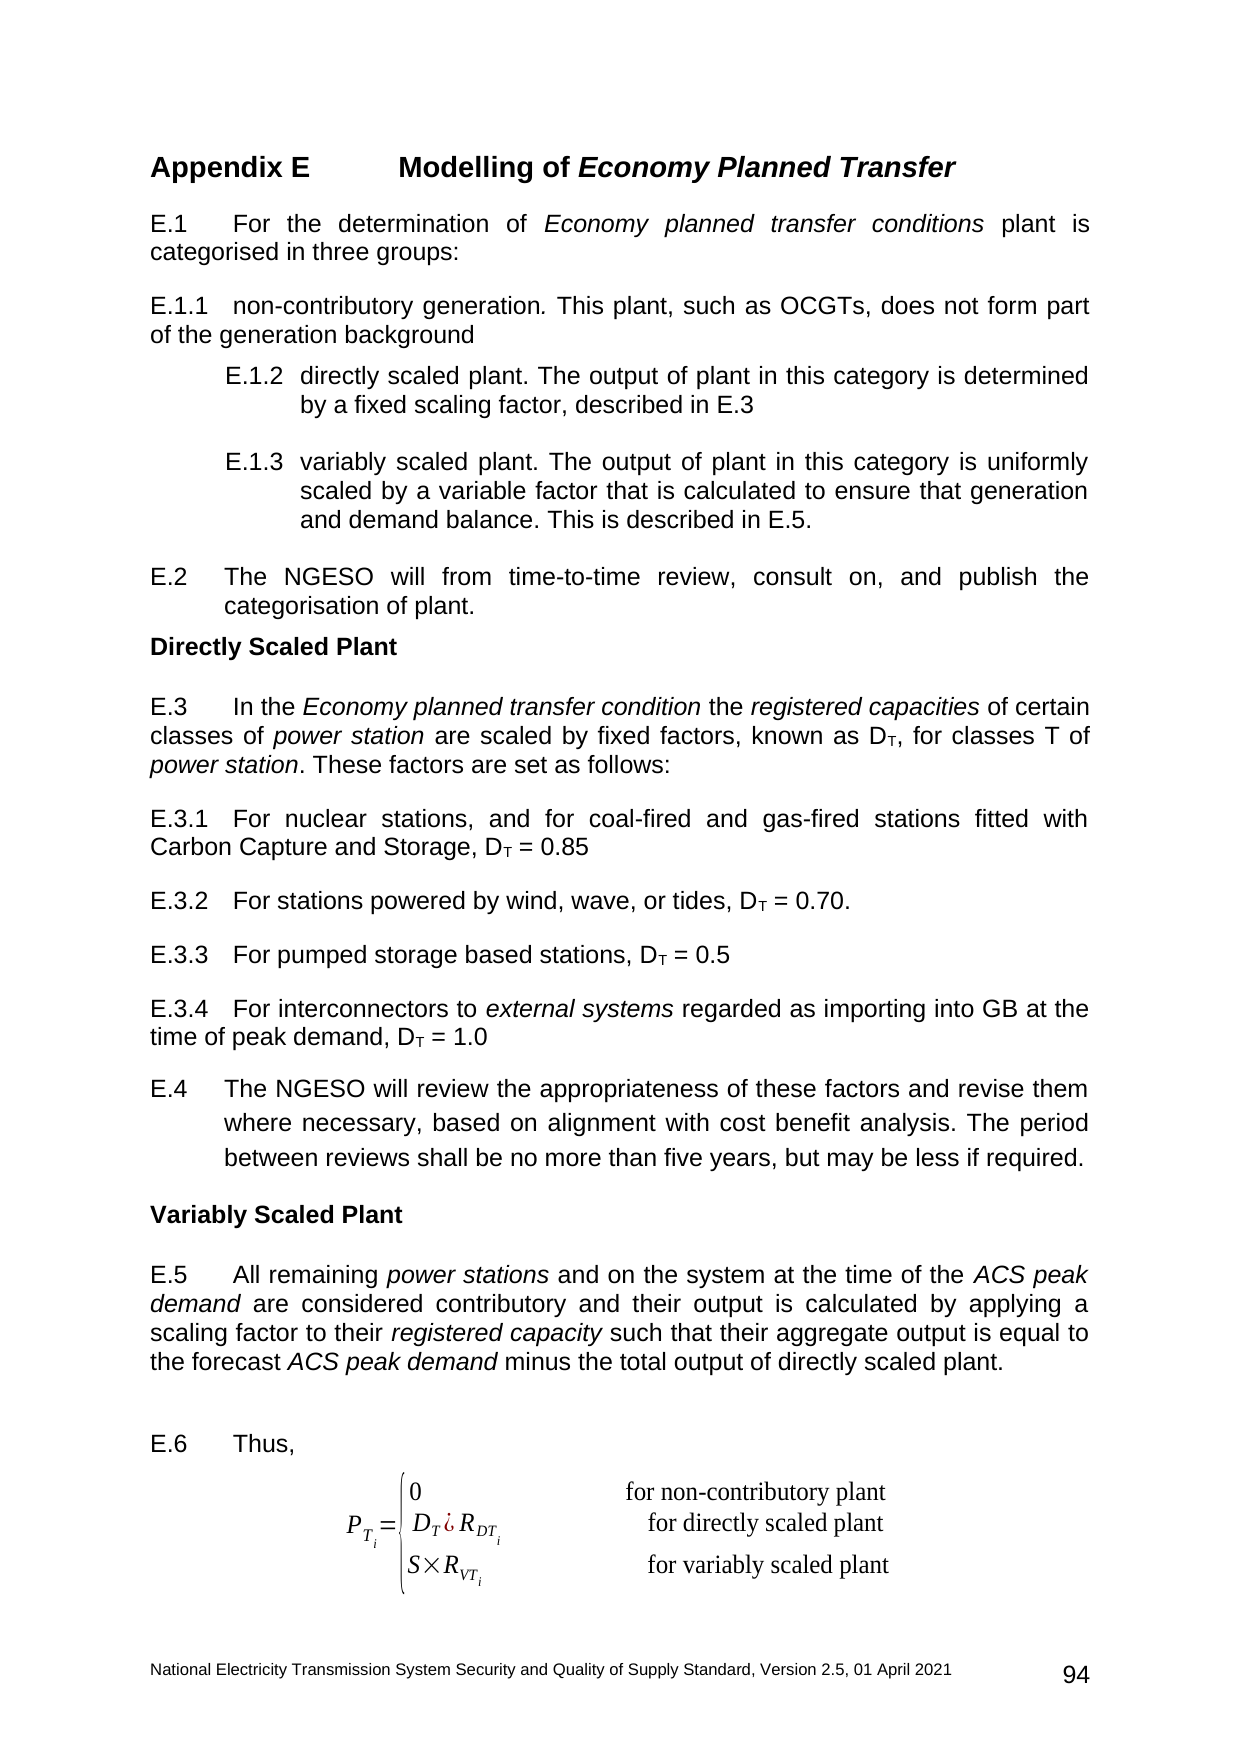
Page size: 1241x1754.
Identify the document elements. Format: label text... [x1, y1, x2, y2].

list E.1.1 non-contributory generation. This plant, such as OCGTs, does not form part of the generation background [150, 291, 1090, 348]
text E.2 The NGESO will from time-to-time review, consult on, and publish the categorisation of plant. [150, 562, 1090, 620]
list E.5 All remaining power stations and on the system at the time of the ACS peak demand are considered contributory and their output is calculated by applying a scaling factor to their registered capacity such that their aggregate output is equal to the forecast ACS peak demand minus the total output of directly scaled plant. [150, 1260, 1090, 1375]
list E.3.3 For pumped storage based stations, DT = 0.5 [150, 940, 1090, 968]
list E.3.1 For nuclear stations, and for coal-fired and gas-fired stations fitted with Carbon Capture and Storage, DT = 0.85 [150, 803, 1090, 861]
text E.1.3 variably scaled plant. The output of plant in this category is uniformly scaled by a variable factor that is calculated to ensure that generation and demand balance. This is described in E.5. [225, 447, 1090, 533]
subtitle Variably Scaled Plant [150, 1200, 1090, 1229]
list E.3.4 For interconnectors to external systems regarded as importing into GB at the time of peak demand, DT = 1.0 [150, 993, 1090, 1051]
list E.3 In the Economy planned transfer condition the registered capacities of certain classes of power station are scaled by fixed factors, known as DT, for classes T of power station. These factors are set as follows: [150, 692, 1090, 778]
text E.4 The NGESO will review the appropriateness of these factors and revise them where necessary, based on alignment with cost benefit analysis. The period between reviews shall be no more than five years, but may be less if required. [150, 1074, 1090, 1172]
list E.6 Thus, [150, 1429, 1090, 1458]
subtitle Directly Scaled Plant [150, 632, 1090, 661]
list E.3.2 For stations powered by wind, wave, or tides, DT = 0.70. [150, 886, 1090, 915]
text E.1.2 directly scaled plant. The output of plant in this category is determined by a fixed scaling factor, described in E.3 [225, 361, 1090, 418]
list E.1 For the determination of Economy planned transfer conditions plant is categorised in three groups: [150, 208, 1090, 266]
subtitle Appendix E Modelling of Economy Planned Transfer [150, 150, 1090, 183]
